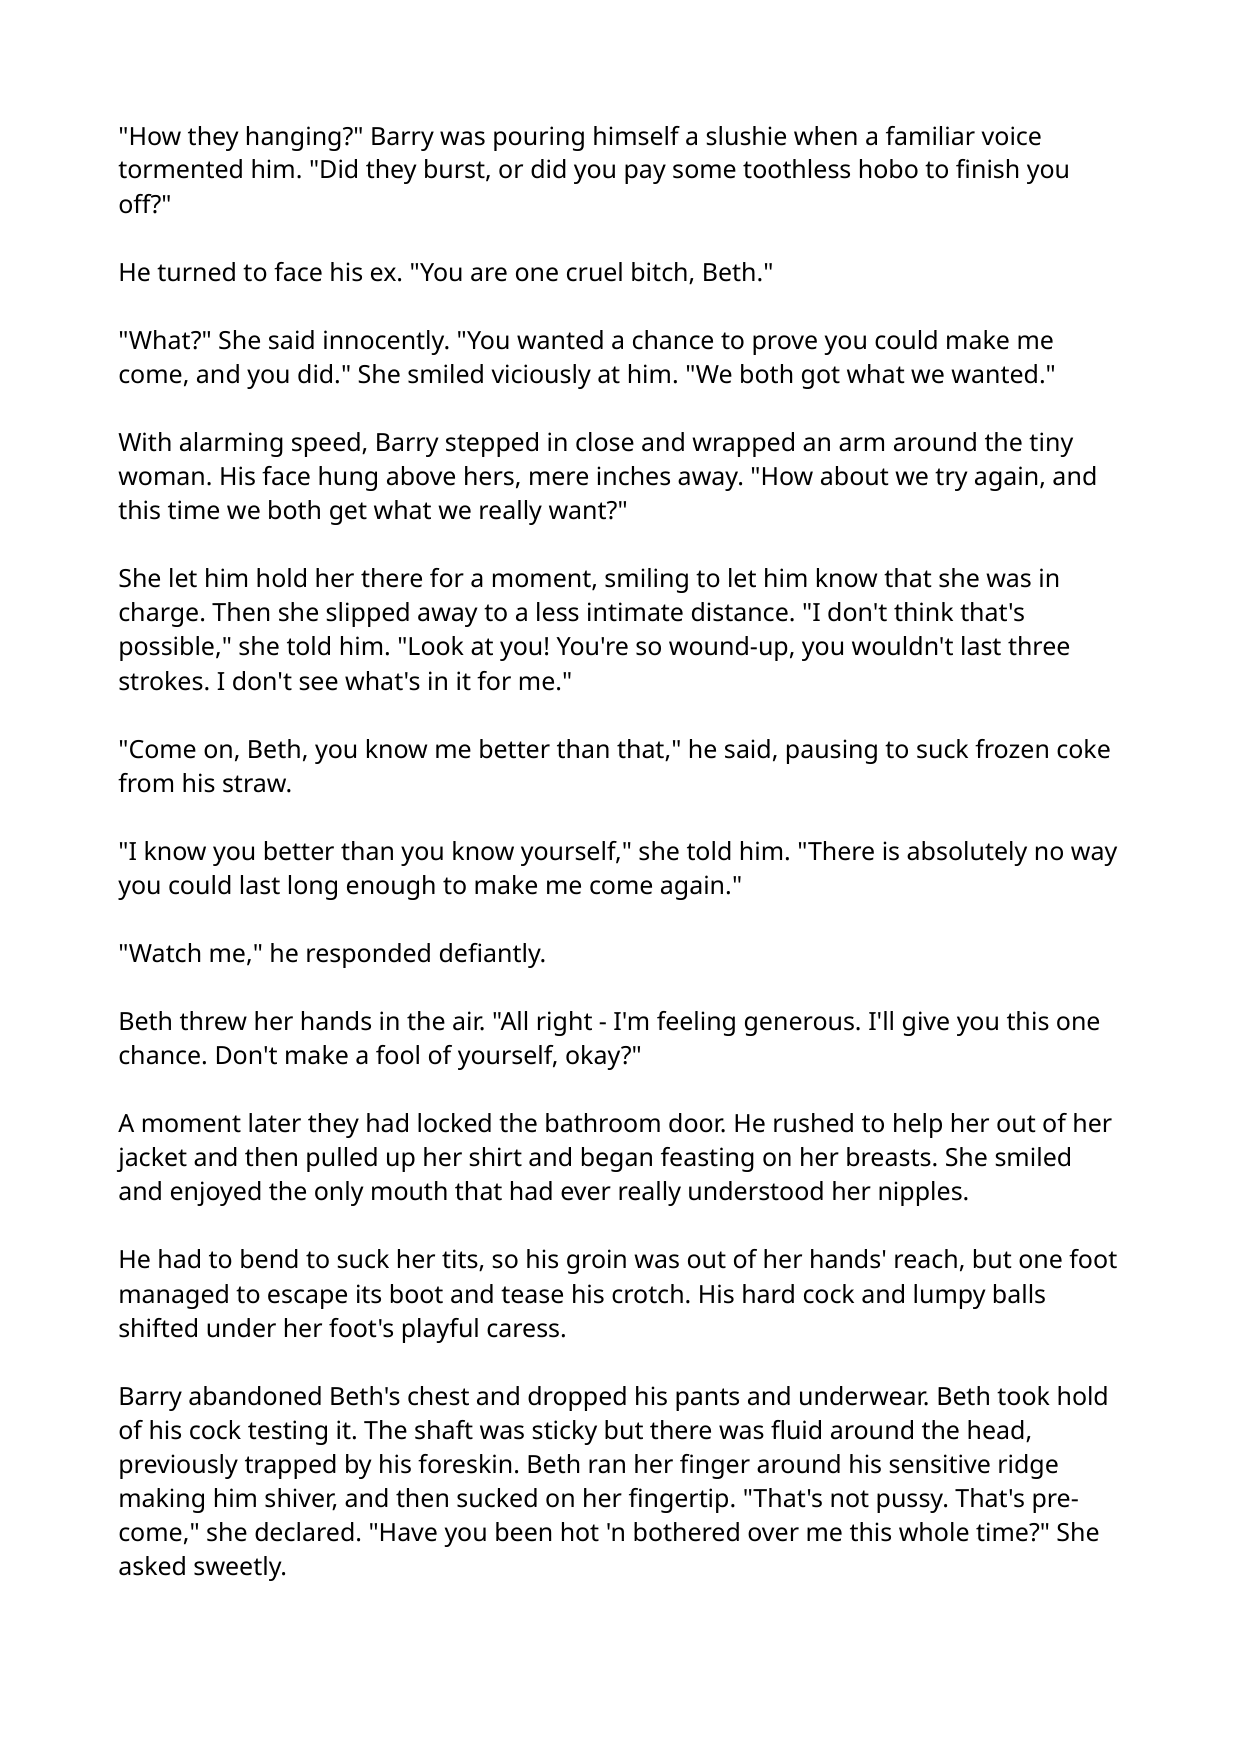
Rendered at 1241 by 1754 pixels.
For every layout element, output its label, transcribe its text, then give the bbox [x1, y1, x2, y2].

text He turned to face his ex. "You are one cruel bitch, Beth." [118, 254, 1122, 288]
text A moment later they had locked the bathroom door. He rushed to help her out of her jacket and then pulled up her shirt and began feasting on her breasts. She smiled and enjoyed the only mouth that had ever really understood her nipples. [118, 1106, 1122, 1208]
text Barry abandoned Beth's chest and dropped his pants and underwear. Beth took hold of his cock testing it. The shaft was sticky but there was fluid around the head, previously trapped by his foreskin. Beth ran her finger around his sensitive ridge making him shiver, and then sucked on her fingertip. "That's not pussy. That's pre-come," she declared. "Have you been hot 'n bothered over me this whole time?" She asked sweetly. [118, 1378, 1122, 1583]
text "What?" She said innocently. "You wanted a chance to prove you could make me come, and you did." She smiled viciously at him. "We both got what we wanted." [118, 322, 1122, 391]
text "Watch me," he responded defiantly. [118, 936, 1122, 970]
text He had to bend to suck her tits, so his groin was out of her hands' reach, but one foot managed to escape its boot and tease his crotch. His hard cock and lumpy balls shifted under her foot's playful caress. [118, 1242, 1122, 1344]
text "Come on, Beth, you know me better than that," he said, pausing to suck frozen coke from his straw. [118, 731, 1122, 799]
text With alarming speed, Barry stepped in close and wrapped an arm around the tiny woman. His face hung above hers, mere inches away. "How about we try again, and this time we both get what we really want?" [118, 425, 1122, 527]
text Beth threw her hands in the air. "All right - I'm feeling generous. I'll give you this one chance. Don't make a fool of yourself, okay?" [118, 1004, 1122, 1072]
text "I know you better than you know yourself," she told him. "There is absolutely no way you could last long enough to make me come again." [118, 833, 1122, 902]
text She let him hold her there for a moment, smiling to let him know that she was in charge. Then she slipped away to a less intimate distance. "I don't think that's possible," she told him. "Look at you! You're so wound-up, you wouldn't last three strokes. I don't see what's in it for me." [118, 561, 1122, 697]
text "How they hanging?" Barry was pouring himself a slushie when a familiar voice tormented him. "Did they burst, or did you pay some toothless hobo to finish you off?" [118, 118, 1122, 220]
